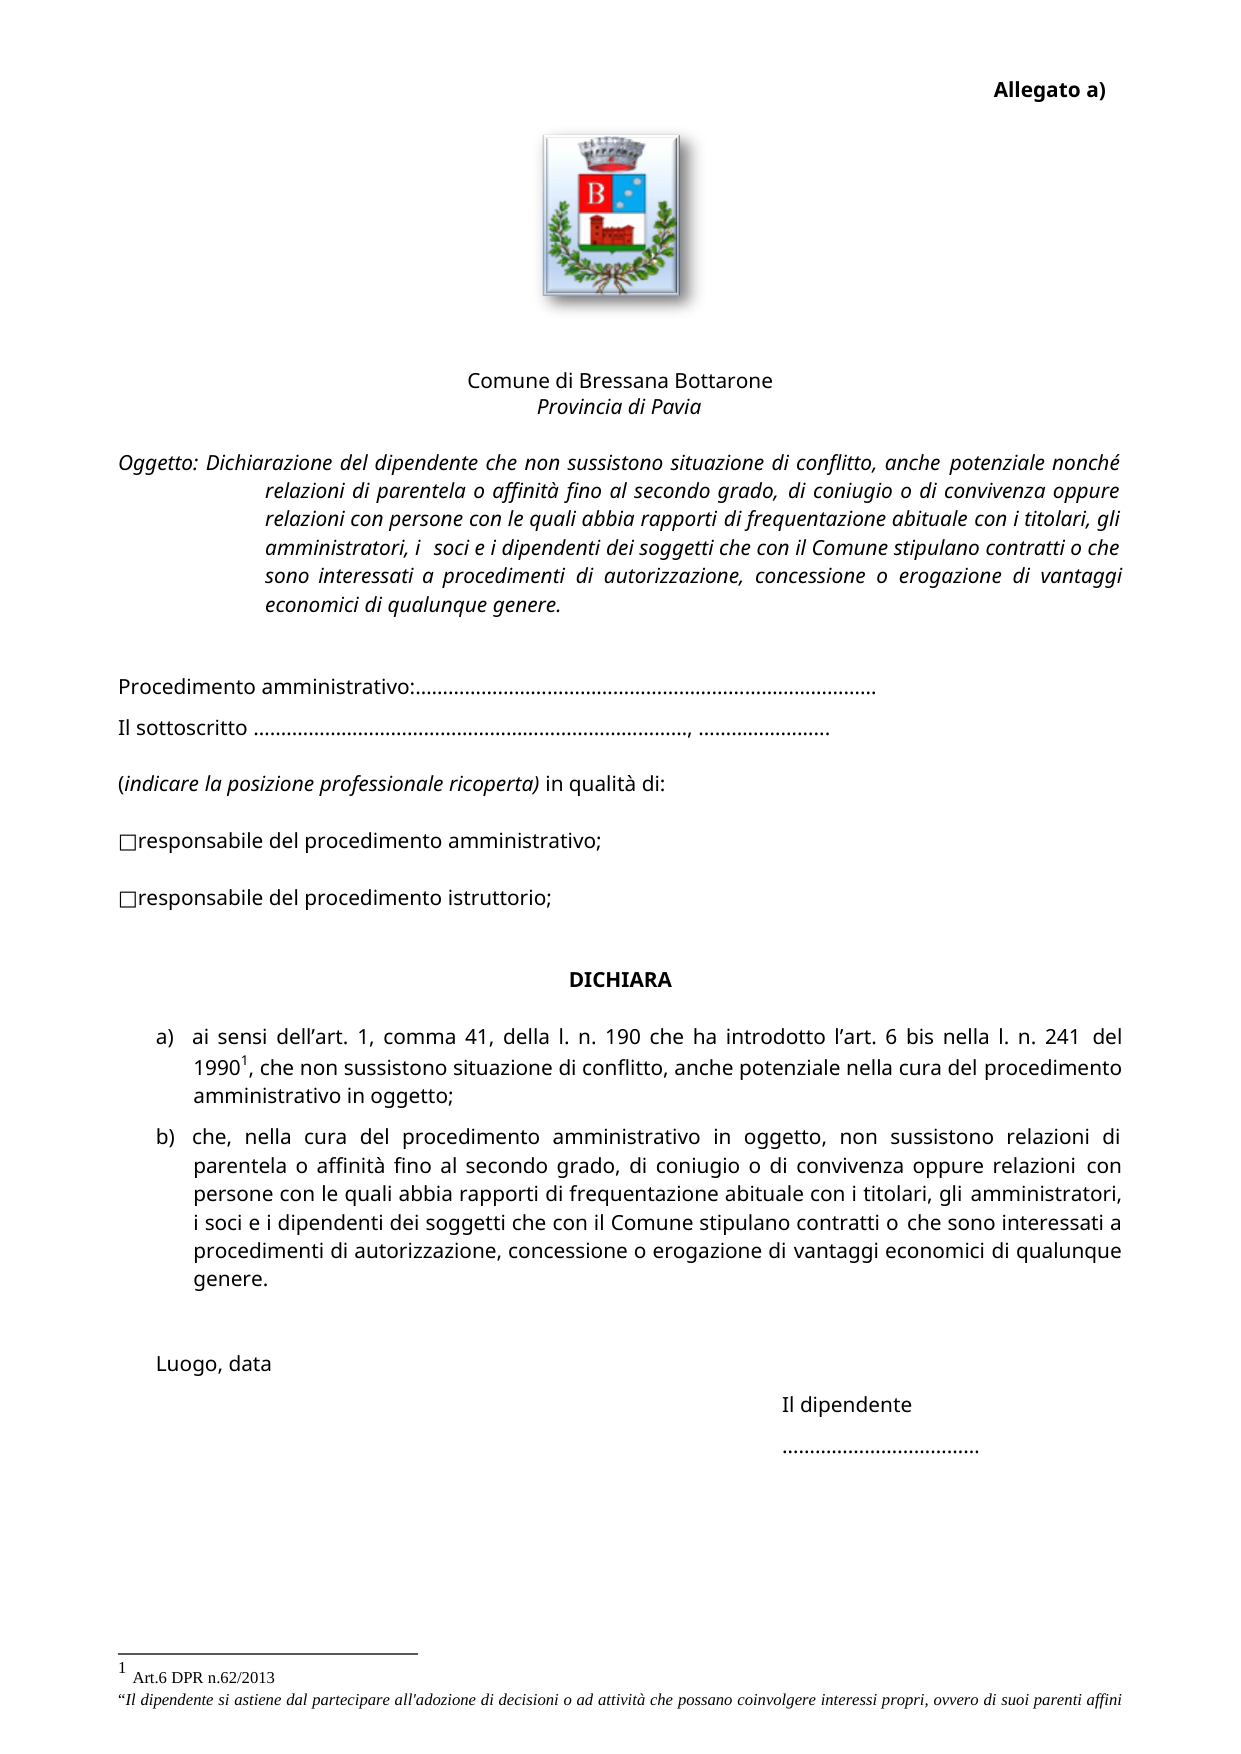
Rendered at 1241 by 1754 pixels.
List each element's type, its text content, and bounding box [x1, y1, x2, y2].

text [118, 1689, 1123, 1709]
list responsabile del procedimento amministrativo; [118, 826, 1136, 854]
list che, nella cura del procedimento amministrativo in oggetto, non sussistono relazioni di parentela o affinità fino al secondo grado, di coniugio o di convivenza oppure relazioni con persone con le quali abbia rapporti di frequentazione abituale con i titolari, gli amministratori, i soci e i dipendenti dei soggetti che con il Comune stipulano contratti o che sono interessati a procedimenti di autorizzazione, concessione o erogazione di vantaggi economici di qualunque genere. [156, 1122, 1122, 1293]
text Provincia di Pavia [119, 394, 1121, 419]
picture [532, 125, 707, 319]
text Comune di Bressana Bottarone [119, 368, 1121, 394]
text (indicare la posizione professionale ricoperta) in qualità di: [118, 769, 1136, 798]
list responsabile del procedimento istruttorio; [118, 883, 1136, 911]
text ……………………………… [782, 1431, 1136, 1459]
list ai sensi dell’art. 1, comma 41, della l. n. 190 che ha introdotto l’art. 6 bis nella l. n. 241 del 19901, che non sussistono situazione di conflitto, anche potenziale nella cura del procedimento amministrativo in oggetto; [156, 1022, 1122, 1110]
subtitle DICHIARA [119, 965, 1121, 994]
text Procedimento amministrativo:………………………………………………………………………… [118, 672, 1136, 701]
text 1 Art.6 DPR n.62/2013 [118, 1658, 1136, 1687]
text Oggetto: Dichiarazione del dipendente che non sussistono situazione di conflitto, anche potenziale nonché relazioni di parentela o affinità fino al secondo grado, di coniugio o di convivenza oppure relazioni con persone con le quali abbia rapporti di frequentazione abituale con i titolari, gli amministratori, i soci e i dipendenti dei soggetti che con il Comune stipulano contratti o che sono interessati a procedimenti di autorizzazione, concessione o erogazione di vantaggi economici di qualunque genere. [118, 448, 1122, 618]
text Il dipendente [782, 1390, 1136, 1419]
text Il sottoscritto ….…………………………………………………………………, …………………... [118, 713, 1136, 741]
text Luogo, data [156, 1349, 1136, 1378]
